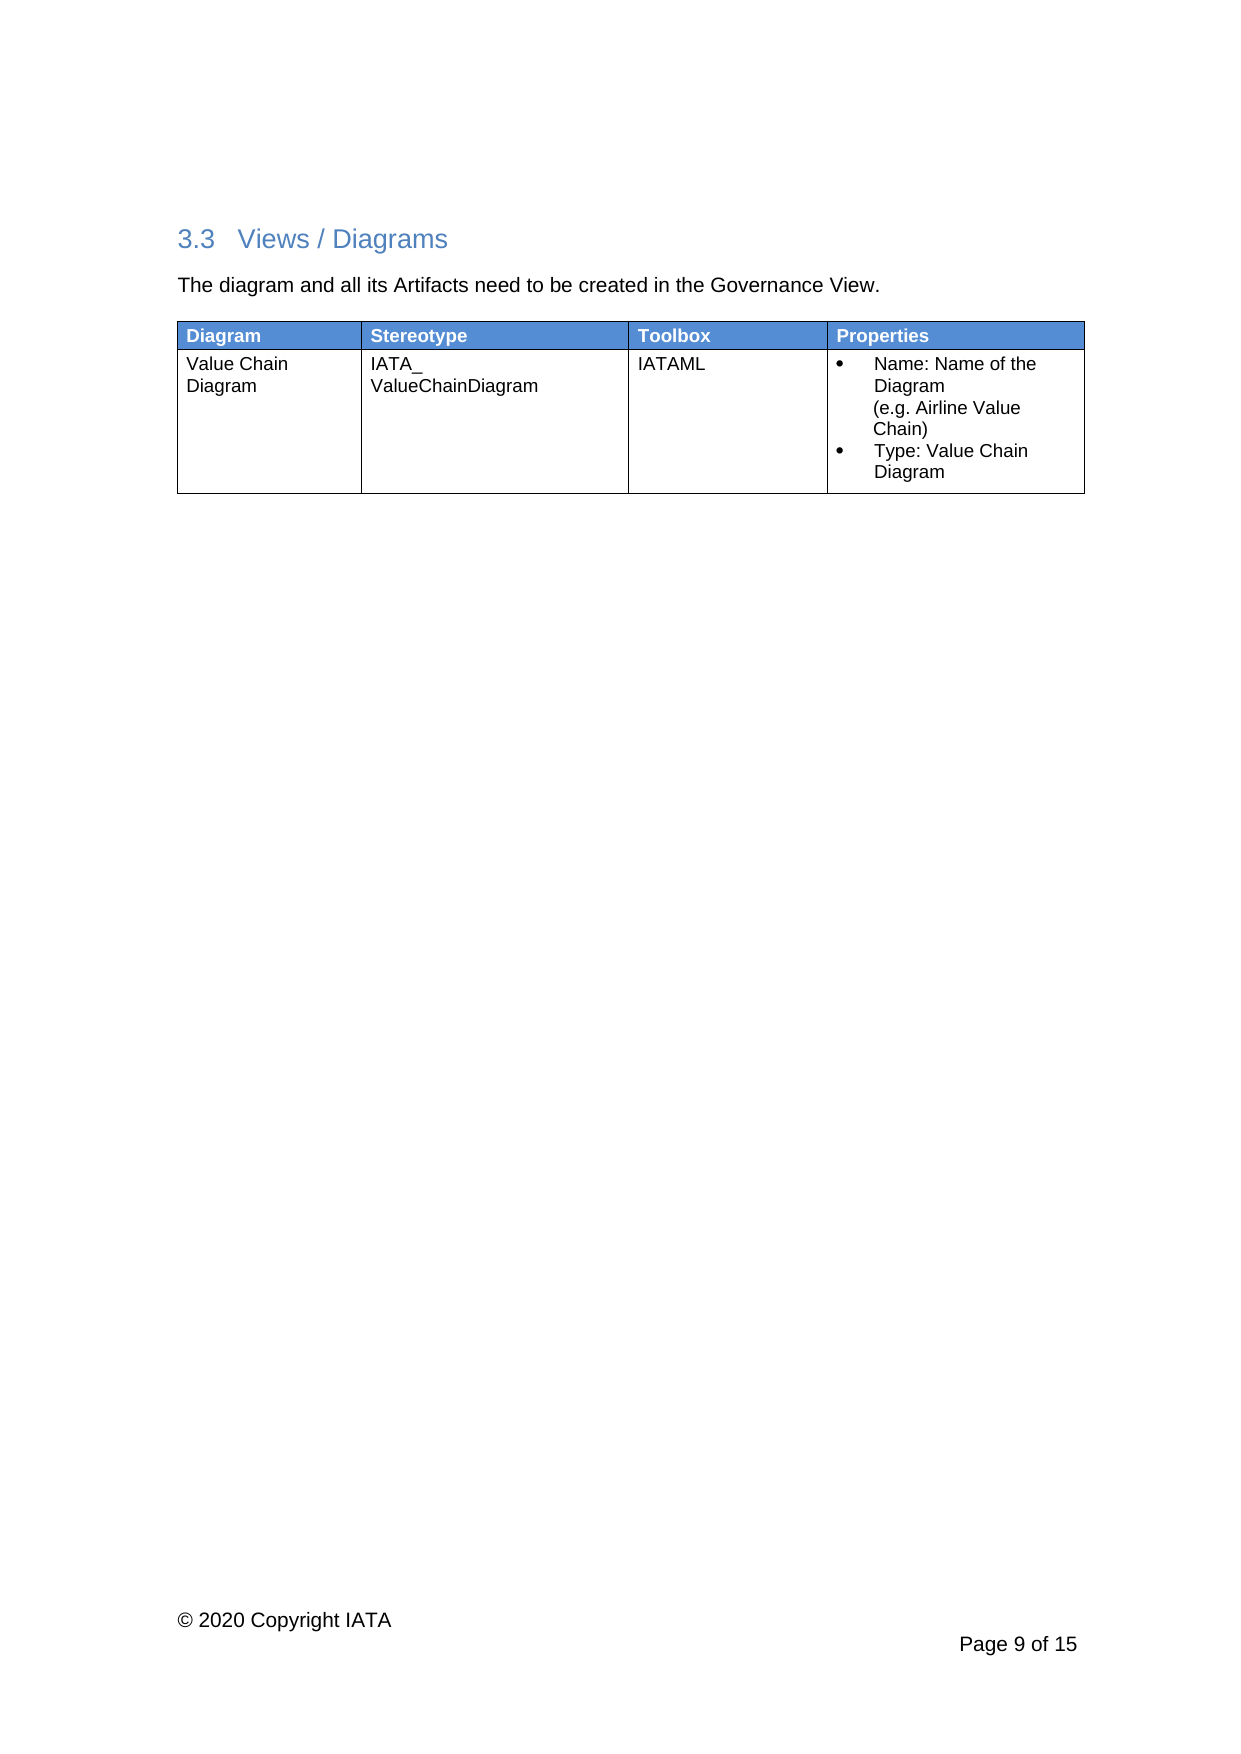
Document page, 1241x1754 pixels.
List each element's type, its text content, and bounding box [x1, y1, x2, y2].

text The diagram and all its Artifacts need to be created in the Governance View. [177, 273, 1122, 297]
subtitle Views / Diagrams [177, 223, 1122, 254]
table_cell IATA_ ValueChainDiagram [362, 350, 628, 493]
table_cell Name: Name of the Diagram (e.g. Airline Value Chain) Type: Value Chain Diagram [828, 350, 1084, 493]
table_cell IATAML [629, 350, 827, 493]
table_cell Value Chain Diagram [178, 350, 361, 493]
table_header Properties [828, 322, 1084, 349]
table_header Stereotype [362, 322, 628, 349]
table_header Toolbox [629, 322, 827, 349]
table_header Diagram [178, 322, 361, 349]
